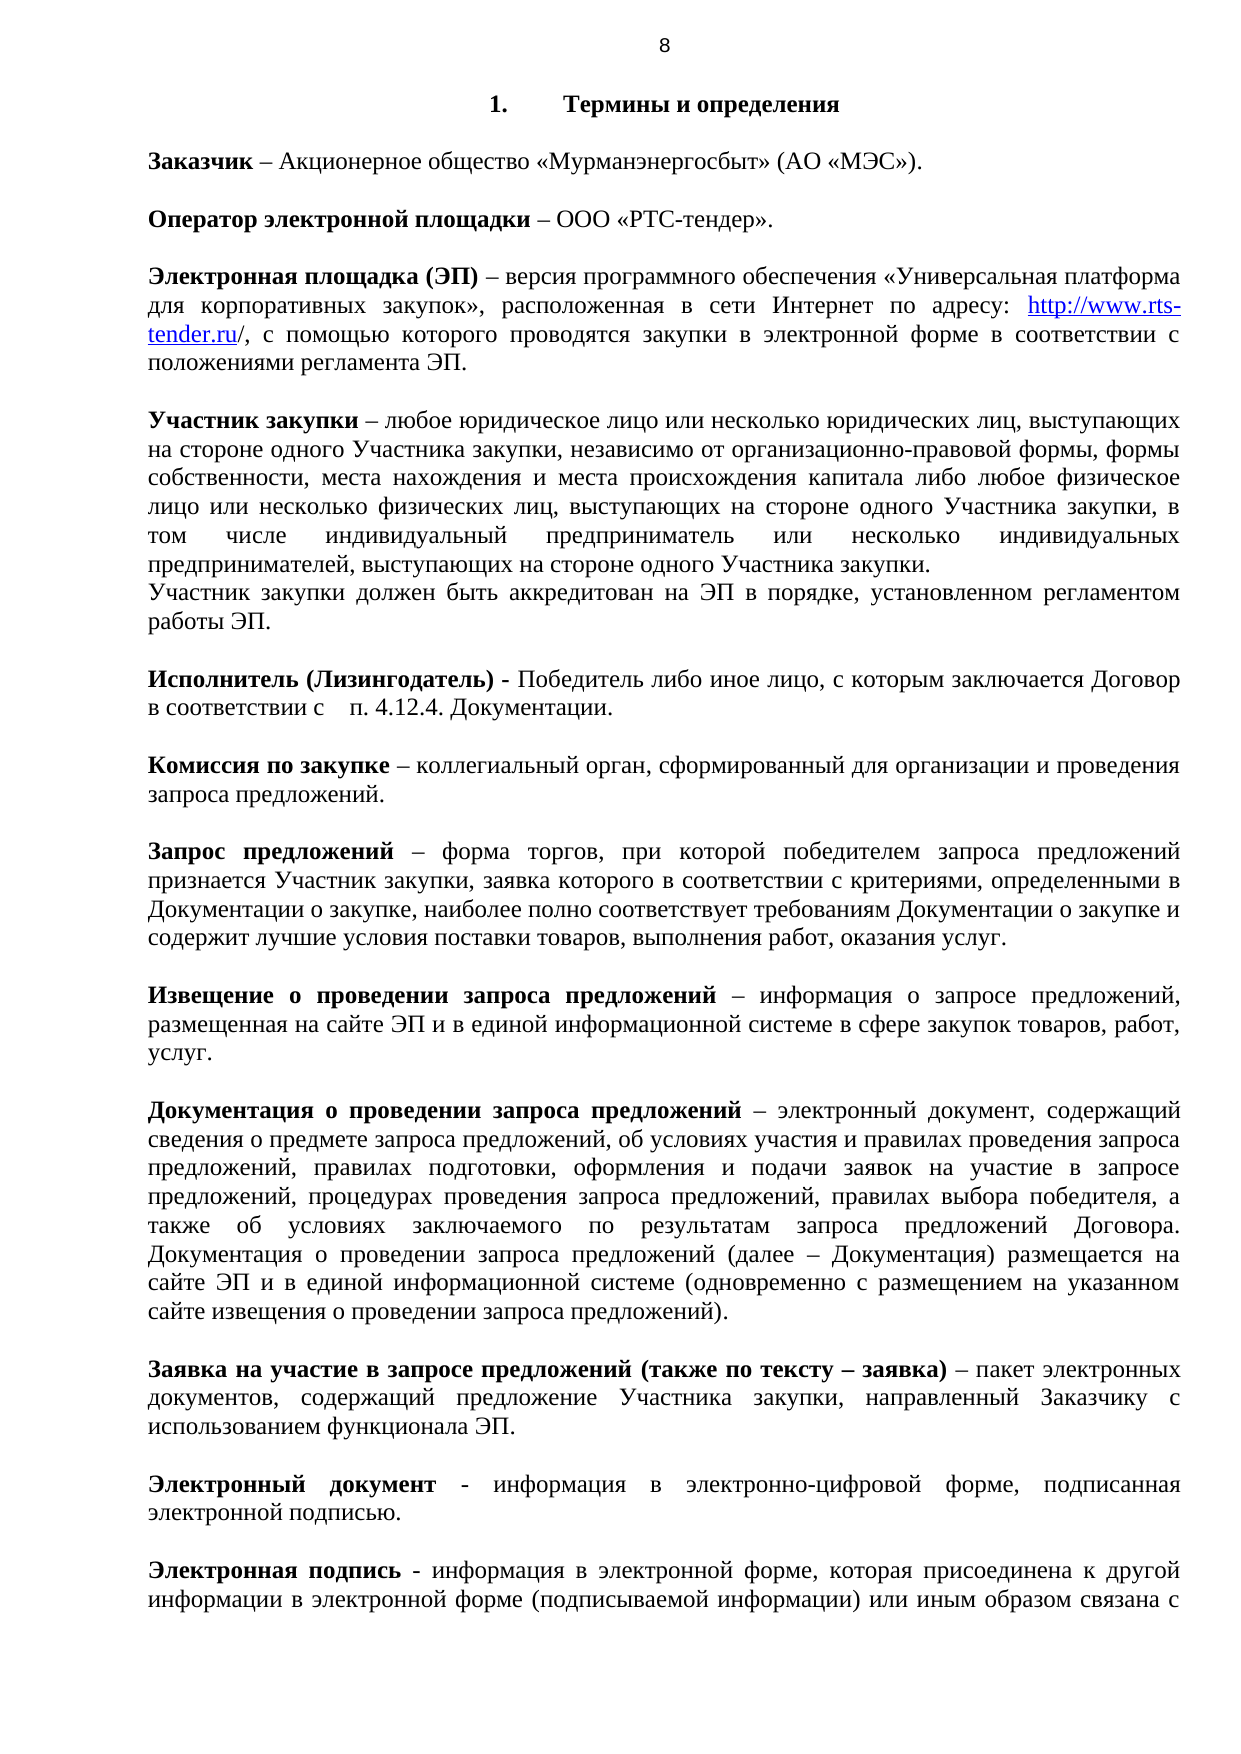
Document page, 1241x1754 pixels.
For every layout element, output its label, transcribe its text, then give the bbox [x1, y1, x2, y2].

text Исполнитель (Лизингодатель) - Победитель либо иное лицо, с которым заключается Договор в соответствии с п. 4.12.4. Документации. [148, 664, 1181, 721]
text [148, 1555, 1181, 1612]
text Запрос предложений – форма торгов, при которой победителем запроса предложений признается Участник закупки, заявка которого в соответствии с критериями, определенными в Документации о закупке, наиболее полно соответствует требованиям Документации о закупке и содержит лучшие условия поставки товаров, выполнения работ, оказания услуг. [148, 836, 1181, 951]
text Заказчик – Акционерное общество «Мурманэнергосбыт» (АО «МЭС»). [148, 146, 1181, 175]
text Извещение о проведении запроса предложений – информация о запросе предложений, размещенная на сайте ЭП и в единой информационной системе в сфере закупок товаров, работ, услуг. [148, 980, 1181, 1066]
text Документация о проведении запроса предложений – электронный документ, содержащий сведения о предмете запроса предложений, об условиях участия и правилах проведения запроса предложений, правилах подготовки, оформления и подачи заявок на участие в запросе предложений, процедурах проведения запроса предложений, правилах выбора победителя, а также об условиях заключаемого по результатам запроса предложений Договора. Документация о проведении запроса предложений (далее – Документация) размещается на сайте ЭП и в единой информационной системе (одновременно с размещением на указанном сайте извещения о проведении запроса предложений). [148, 1095, 1181, 1325]
text Участник закупки должен быть аккредитован на ЭП в порядке, установленном регламентом работы ЭП. [148, 577, 1181, 635]
text Заявка на участие в запросе предложений (также по тексту – заявка) – пакет электронных документов, содержащий предложение Участника закупки, направленный Заказчику с использованием функционала ЭП. [148, 1354, 1181, 1440]
text Электронная площадка (ЭП) – версия программного обеспечения «Универсальная платформа для корпоративных закупок», расположенная в сети Интернет по адресу: http://www.rts-tender.ru/, с помощью которого проводятся закупки в электронной форме в соответствии с положениями регламента ЭП. [148, 261, 1181, 376]
text Оператор электронной площадки – ООО «РТС-тендер». [148, 204, 1181, 232]
text Электронный документ - информация в электронно-цифровой форме, подписанная электронной подписью. [148, 1469, 1181, 1526]
subtitle 1. Термины и определения [148, 89, 1181, 117]
text Участник закупки – любое юридическое лицо или несколько юридических лиц, выступающих на стороне одного Участника закупки, независимо от организационно-правовой формы, формы собственности, места нахождения и места происхождения капитала либо любое физическое лицо или несколько физических лиц, выступающих на стороне одного Участника закупки, в том числе индивидуальный предприниматель или несколько индивидуальных предпринимателей, выступающих на стороне одного Участника закупки. [148, 405, 1181, 577]
text Комиссия по закупке – коллегиальный орган, сформированный для организации и проведения запроса предложений. [148, 750, 1181, 807]
